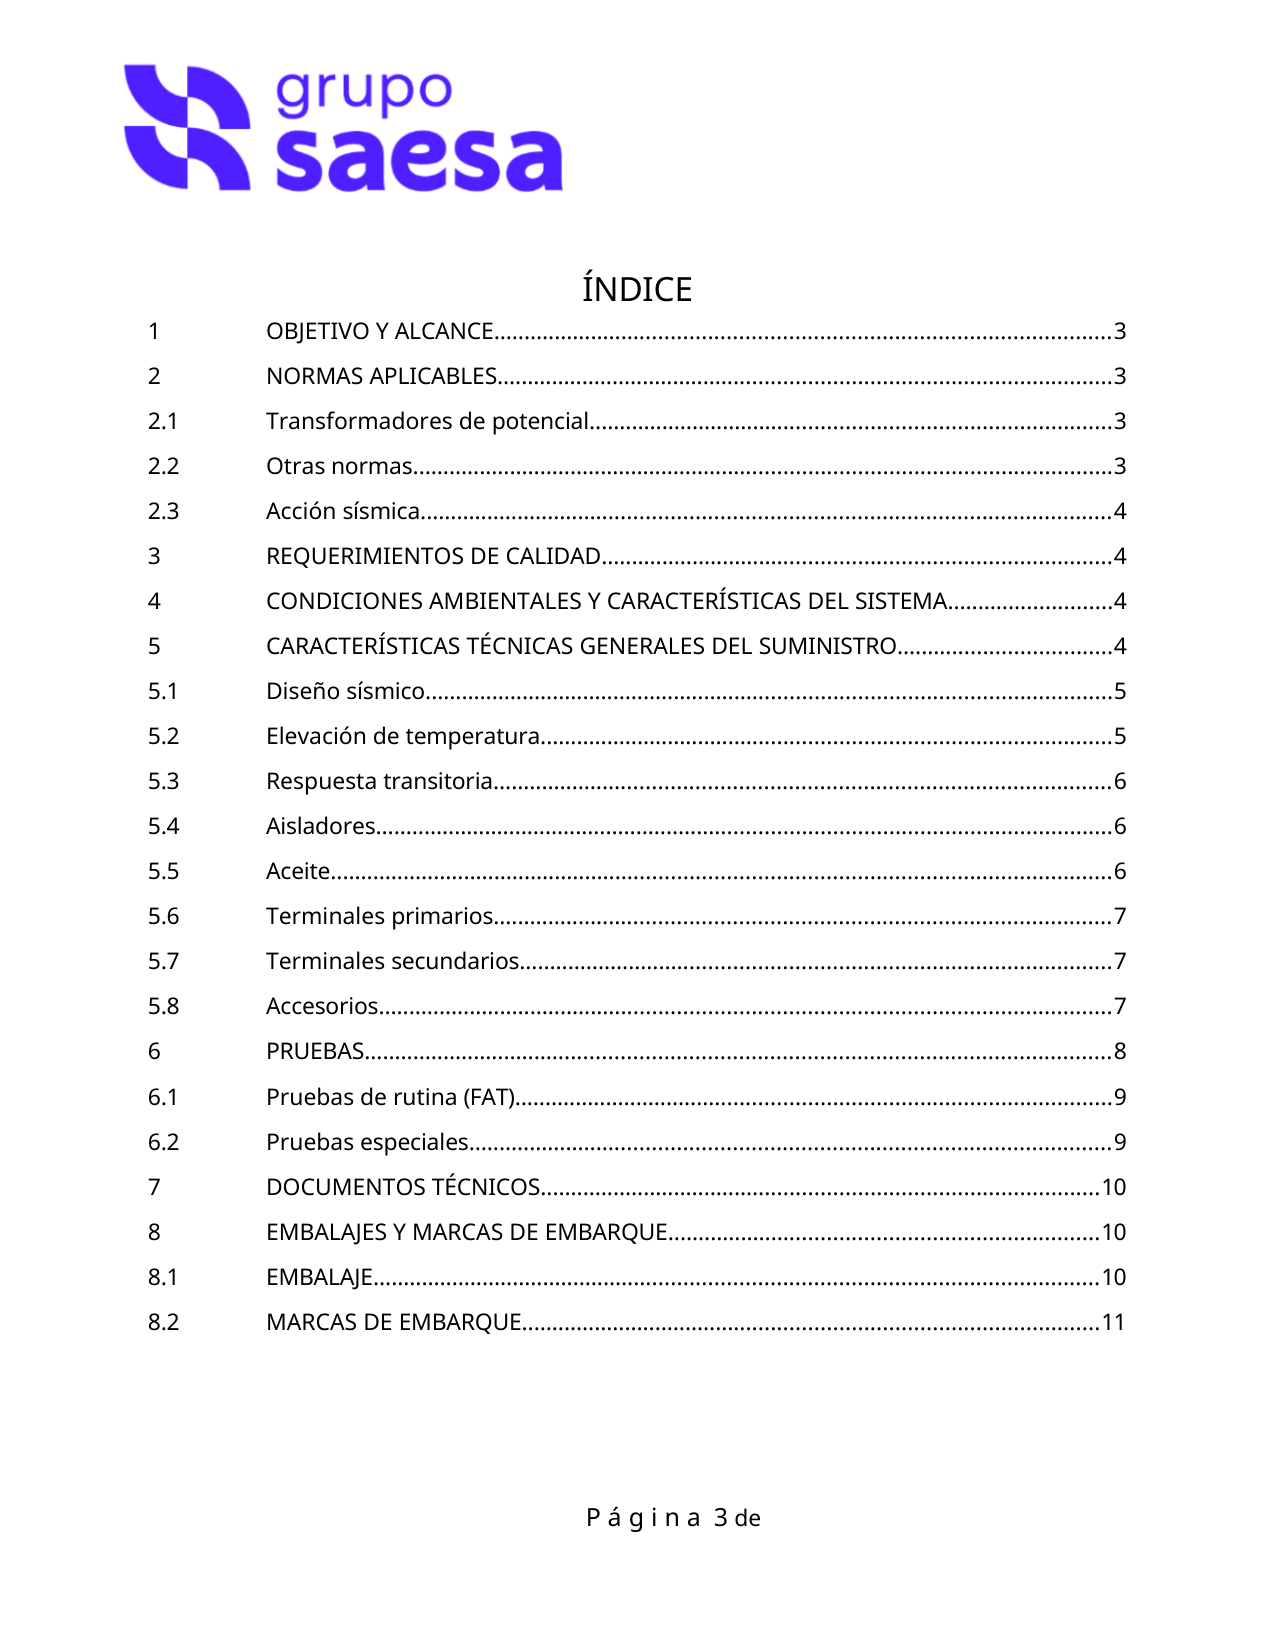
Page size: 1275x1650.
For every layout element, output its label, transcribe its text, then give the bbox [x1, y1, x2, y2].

subtitle ÍNDICE [113, 266, 1162, 311]
picture [112, 55, 569, 196]
